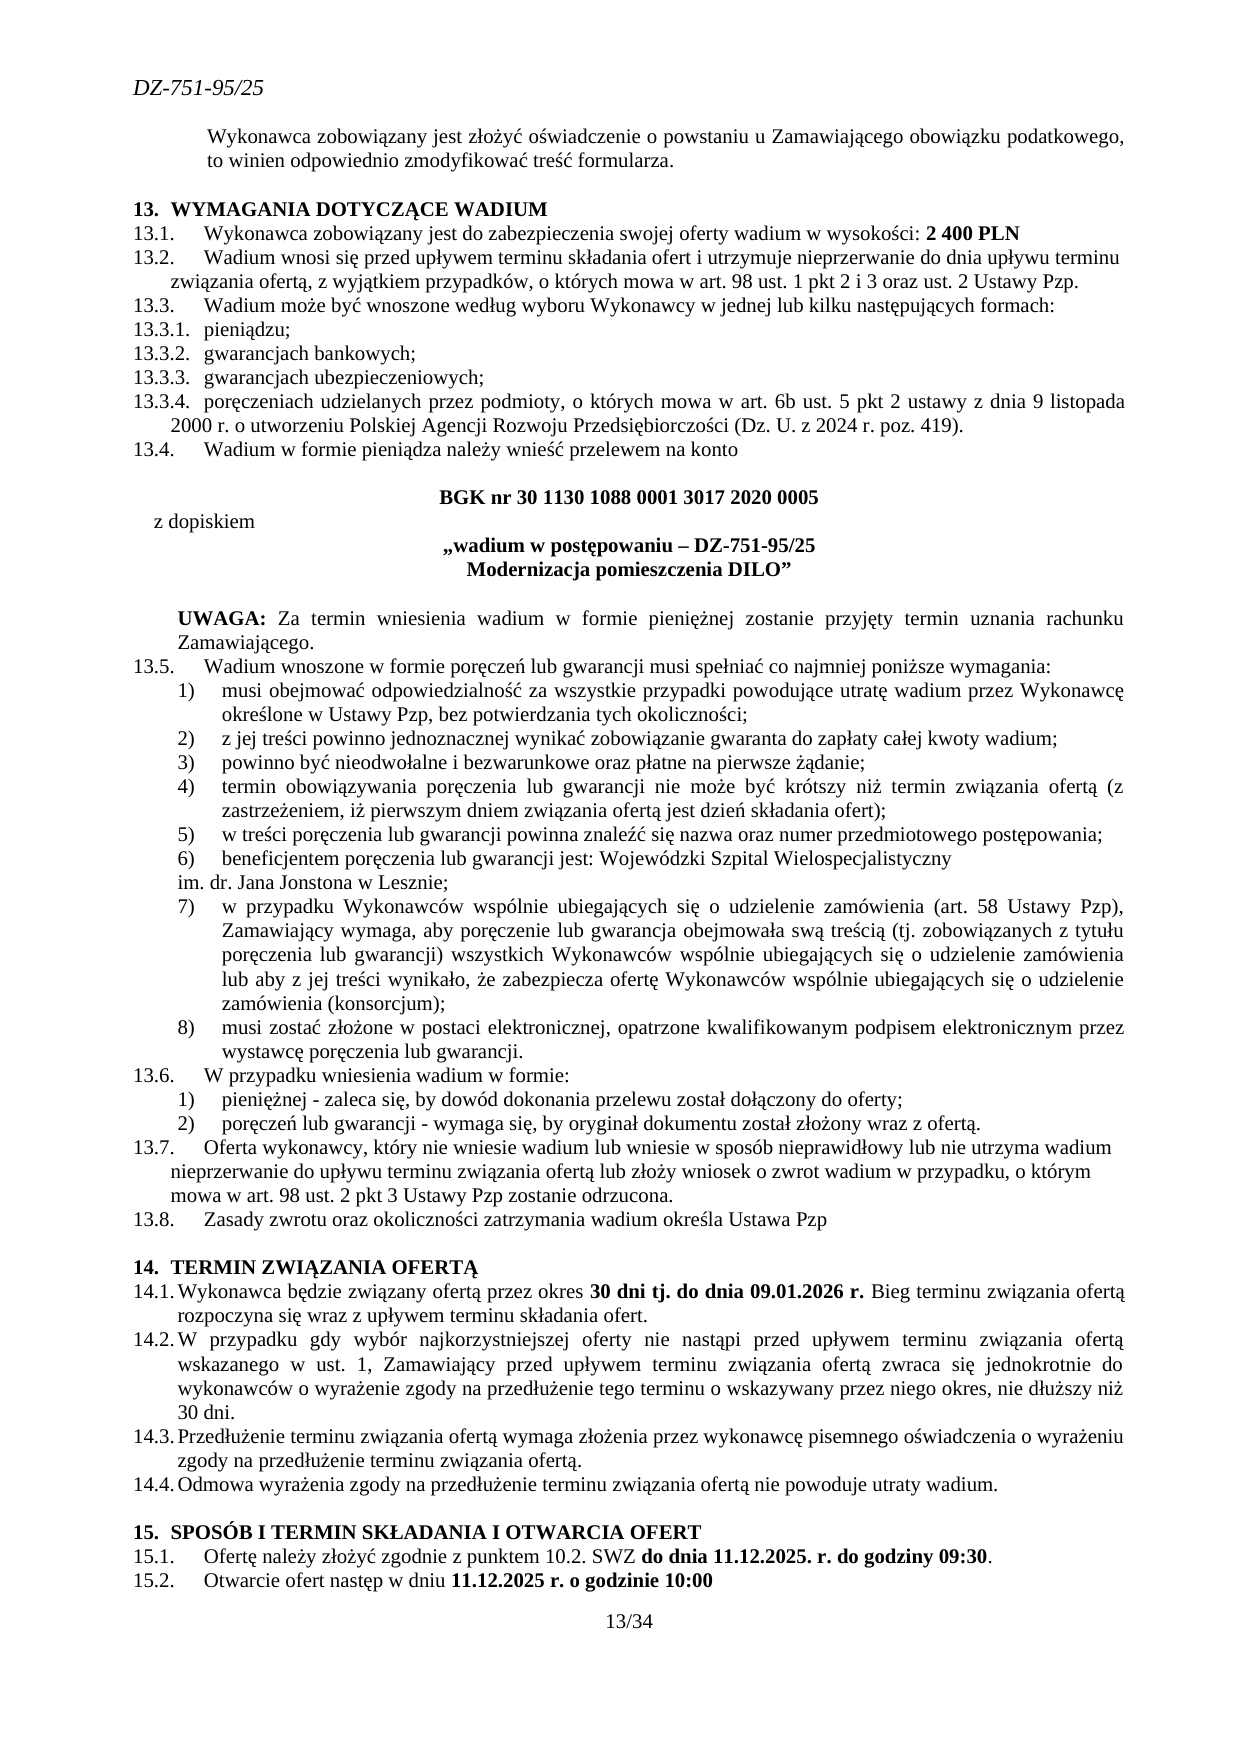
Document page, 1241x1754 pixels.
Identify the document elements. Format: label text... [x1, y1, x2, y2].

list poręczeniach udzielanych przez podmioty, o których mowa w art. 6b ust. 5 pkt 2 ustawy z dnia 9 listopada 2000 r. o utworzeniu Polskiej Agencji Rozwoju Przedsiębiorczości (Dz. U. z 2024 r. poz. 419). [133, 389, 1125, 437]
text 3) powinno być nieodwołalne i bezwarunkowe oraz płatne na pierwsze żądanie; [177, 750, 1125, 774]
list Przedłużenie terminu związania ofertą wymaga złożenia przez wykonawcę pisemnego oświadczenia o wyrażeniu zgody na przedłużenie terminu związania ofertą. [133, 1424, 1125, 1472]
list Ofertę należy złożyć zgodnie z punktem 10.2. SWZ do dnia 11.12.2025. r. do godziny 09:30. [133, 1544, 1125, 1568]
list Wykonawca będzie związany ofertą przez okres 30 dni tj. do dnia 09.01.2026 r. Bieg terminu związania ofertą rozpoczyna się wraz z upływem terminu składania ofert. [133, 1279, 1125, 1327]
list Wykonawca zobowiązany jest do zabezpieczenia swojej oferty wadium w wysokości: 2 400 PLN [133, 221, 1125, 244]
text Modernizacja pomieszczenia DILO” [133, 557, 1125, 581]
text 1) musi obejmować odpowiedzialność za wszystkie przypadki powodujące utratę wadium przez Wykonawcę określone w Ustawy Pzp, bez potwierdzania tych okoliczności; [177, 678, 1125, 726]
text 7) w przypadku Wykonawców wspólnie ubiegających się o udzielenie zamówienia (art. 58 Ustawy Pzp), Zamawiający wymaga, aby poręczenie lub gwarancja obejmowała swą treścią (tj. zobowiązanych z tytułu poręczenia lub gwarancji) wszystkich Wykonawców wspólnie ubiegających się o udzielenie zamówienia lub aby z jej treści wynikało, że zabezpiecza ofertę Wykonawców wspólnie ubiegających się o udzielenie zamówienia (konsorcjum); [177, 894, 1125, 1014]
list gwarancjach ubezpieczeniowych; [133, 365, 1125, 389]
text 5) w treści poręczenia lub gwarancji powinna znaleźć się nazwa oraz numer przedmiotowego postępowania; [177, 822, 1125, 846]
list W przypadku gdy wybór najkorzystniejszej oferty nie nastąpi przed upływem terminu związania ofertą wskazanego w ust. 1, Zamawiający przed upływem terminu związania ofertą zwraca się jednokrotnie do wykonawców o wyrażenie zgody na przedłużenie tego terminu o wskazywany przez niego okres, nie dłuższy niż 30 dni. [133, 1327, 1125, 1424]
text 6) beneficjentem poręczenia lub gwarancji jest: Wojewódzki Szpital Wielospecjalistyczny [177, 846, 1125, 870]
list W przypadku wniesienia wadium w formie: [133, 1063, 1125, 1087]
list Wadium wnosi się przed upływem terminu składania ofert i utrzymuje nieprzerwanie do dnia upływu terminu związania ofertą, z wyjątkiem przypadków, o których mowa w art. 98 ust. 1 pkt 2 i 3 oraz ust. 2 Ustawy Pzp. [133, 244, 1125, 293]
text 8) musi zostać złożone w postaci elektronicznej, opatrzone kwalifikowanym podpisem elektronicznym przez wystawcę poręczenia lub gwarancji. [177, 1014, 1125, 1063]
list Wadium może być wnoszone według wyboru Wykonawcy w jednej lub kilku następujących formach: [133, 293, 1125, 317]
list WYMAGANIA DOTYCZĄCE WADIUM [133, 196, 1110, 221]
list Otwarcie ofert następ w dniu 11.12.2025 r. o godzinie 10:00 [133, 1568, 1125, 1592]
text z dopiskiem [133, 509, 1125, 533]
list pieniądzu; [133, 317, 1125, 341]
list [133, 124, 1125, 172]
text 1) pieniężnej - zaleca się, by dowód dokonania przelewu został dołączony do oferty; [177, 1087, 1125, 1111]
text „wadium w postępowaniu – DZ-751-95/25 [133, 533, 1125, 557]
text BGK nr 30 1130 1088 0001 3017 2020 0005 [133, 485, 1125, 509]
list gwarancjach bankowych; [133, 341, 1125, 365]
list TERMIN ZWIĄZANIA OFERTĄ [133, 1255, 1110, 1279]
text UWAGA: Za termin wniesienia wadium w formie pieniężnej zostanie przyjęty termin uznania rachunku Zamawiającego. [177, 606, 1125, 654]
list Odmowa wyrażenia zgody na przedłużenie terminu związania ofertą nie powoduje utraty wadium. [133, 1472, 1125, 1496]
list Zasady zwrotu oraz okoliczności zatrzymania wadium określa Ustawa Pzp [133, 1207, 1125, 1231]
text 2) z jej treści powinno jednoznacznej wynikać zobowiązanie gwaranta do zapłaty całej kwoty wadium; [177, 726, 1125, 750]
list Oferta wykonawcy, który nie wniesie wadium lub wniesie w sposób nieprawidłowy lub nie utrzyma wadium nieprzerwanie do upływu terminu związania ofertą lub złoży wniosek o zwrot wadium w przypadku, o którym mowa w art. 98 ust. 2 pkt 3 Ustawy Pzp zostanie odrzucona. [133, 1135, 1125, 1207]
text 4) termin obowiązywania poręczenia lub gwarancji nie może być krótszy niż termin związania ofertą (z zastrzeżeniem, iż pierwszym dniem związania ofertą jest dzień składania ofert); [177, 774, 1125, 822]
list Wadium wnoszone w formie poręczeń lub gwarancji musi spełniać co najmniej poniższe wymagania: [133, 654, 1125, 678]
text im. dr. Jana Jonstona w Lesznie; [177, 870, 1125, 894]
list SPOSÓB I TERMIN SKŁADANIA I OTWARCIA OFERT [133, 1520, 1110, 1544]
list Wadium w formie pieniądza należy wnieść przelewem na konto [133, 437, 1125, 461]
text 2) poręczeń lub gwarancji - wymaga się, by oryginał dokumentu został złożony wraz z ofertą. [177, 1111, 1125, 1135]
